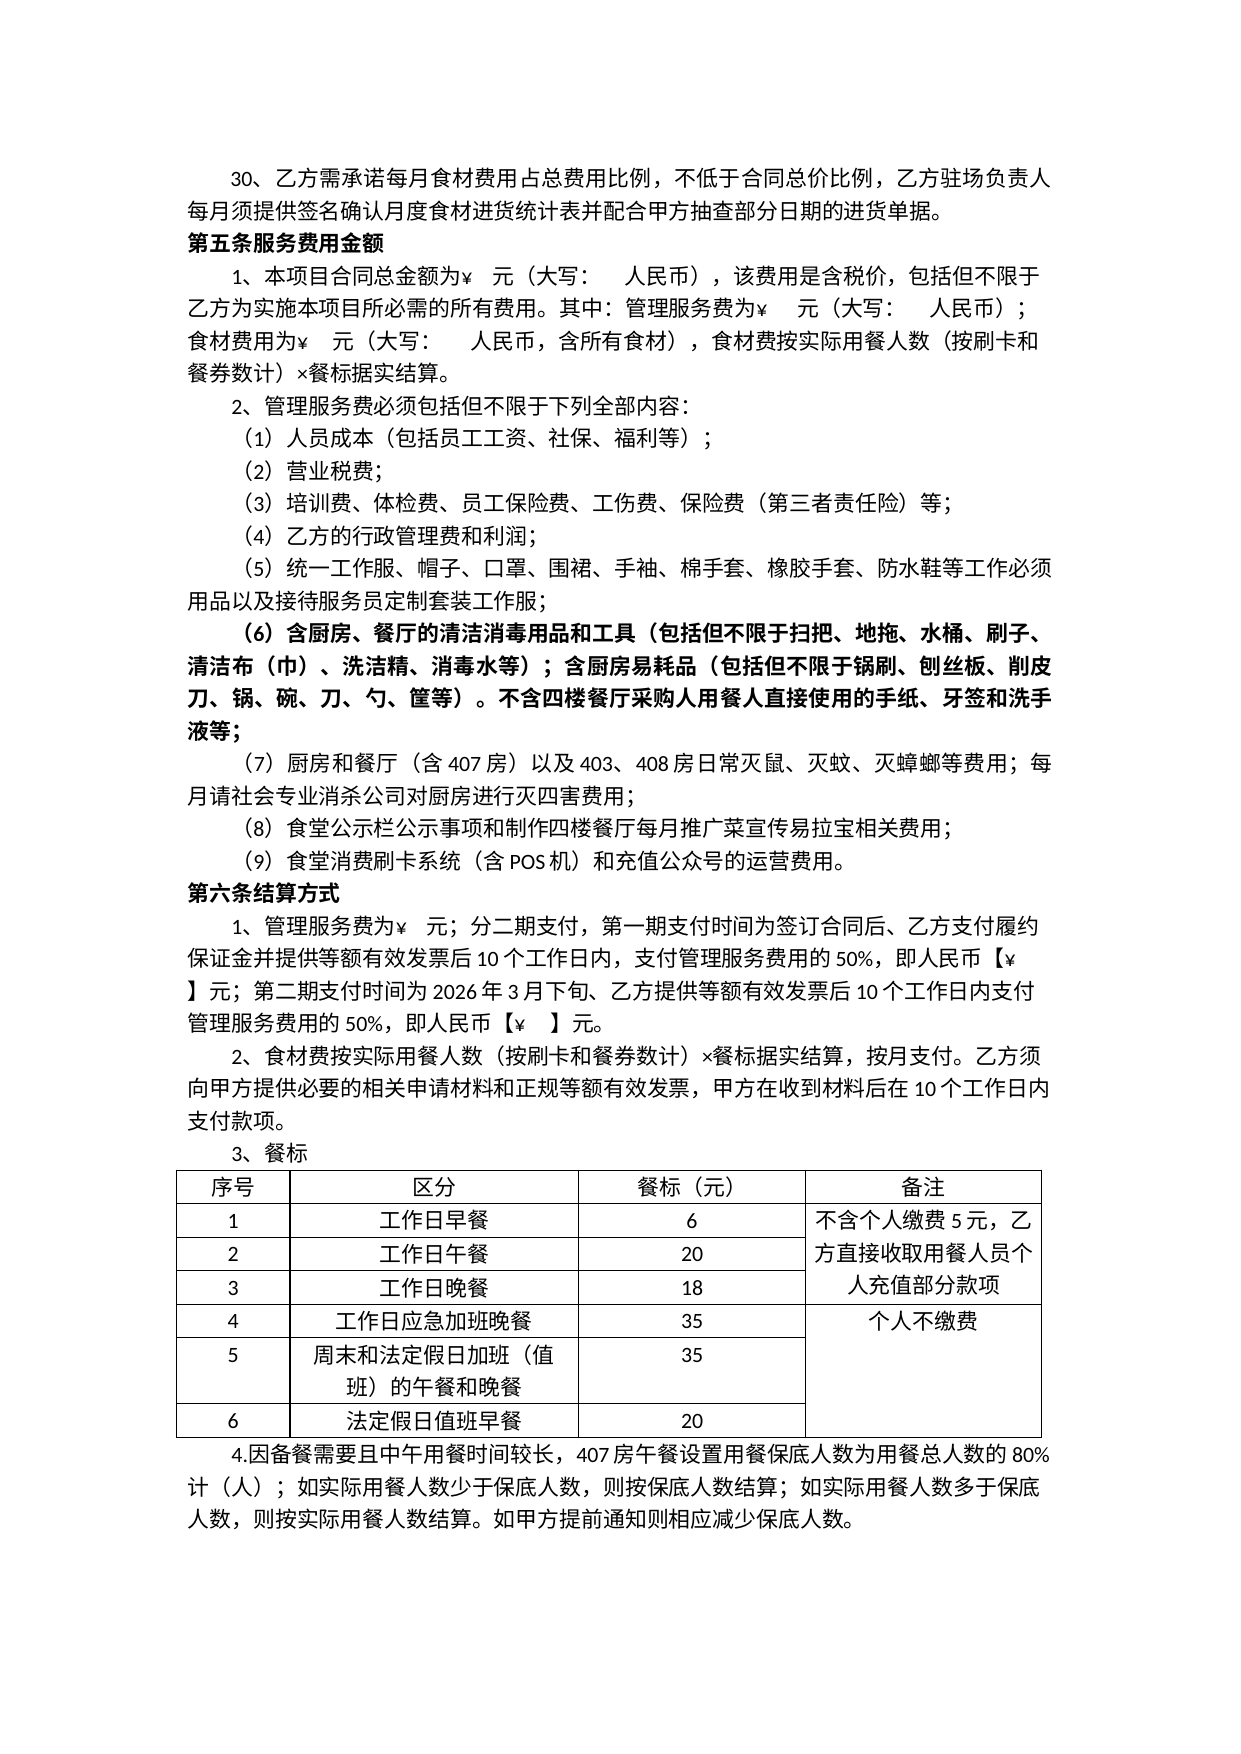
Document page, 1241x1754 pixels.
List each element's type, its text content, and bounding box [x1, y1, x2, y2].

table_cell 18 [579, 1271, 805, 1304]
text （2）营业税费； [187, 454, 1053, 487]
table_header 餐标（元） [579, 1171, 805, 1203]
text 第五条服务费用金额 [187, 227, 1053, 259]
table_cell 工作日早餐 [291, 1204, 578, 1237]
table_header 备注 [806, 1171, 1041, 1203]
text （3）培训费、体检费、员工保险费、工伤费、保险费（第三者责任险）等； [187, 487, 1053, 519]
text 1、管理服务费为¥ 元；分二期支付，第一期支付时间为签订合同后、乙方支付履约保证金并提供等额有效发票后10个工作日内，支付管理服务费用的50%，即人民币【¥ 】元；第二期支付时间为2026年3月下旬、乙方提供等额有效发票后10个工作日内支付管理服务费用的50%，即人民币【¥ 】元。 [187, 909, 1053, 1039]
table_header 序号 [177, 1171, 289, 1203]
table_cell 周末和法定假日加班（值班）的午餐和晚餐 [291, 1338, 578, 1403]
text （1）人员成本（包括员工工资、社保、福利等）； [187, 422, 1053, 454]
text （7）厨房和餐厅（含407房）以及403、408房日常灭鼠、灭蚊、灭蟑螂等费用；每月请社会专业消杀公司对厨房进行灭四害费用； [187, 747, 1053, 812]
text 第六条结算方式 [187, 877, 1053, 909]
table_cell 1 [177, 1204, 289, 1237]
text （6）含厨房、餐厅的清洁消毒用品和工具（包括但不限于扫把、地拖、水桶、刷子、清洁布（巾）、洗洁精、消毒水等）；含厨房易耗品（包括但不限于锅刷、刨丝板、削皮刀、锅、碗、刀、勺、筐等）。不含四楼餐厅采购人用餐人直接使用的手纸、牙签和洗手液等； [187, 617, 1053, 747]
text 1、本项目合同总金额为¥ 元（大写： 人民币），该费用是含税价，包括但不限于乙方为实施本项目所必需的所有费用。其中：管理服务费为¥ 元（大写： 人民币）；食材费用为¥ 元（大写： 人民币，含所有食材），食材费按实际用餐人数（按刷卡和餐券数计）×餐标据实结算。 [187, 259, 1053, 389]
table_cell 工作日午餐 [291, 1238, 578, 1270]
text 2、管理服务费必须包括但不限于下列全部内容： [187, 389, 1053, 422]
table_cell 6 [177, 1404, 289, 1437]
table_cell 20 [579, 1404, 805, 1437]
text 30、乙方需承诺每月食材费用占总费用比例，不低于合同总价比例，乙方驻场负责人每月须提供签名确认月度食材进货统计表并配合甲方抽查部分日期的进货单据。 [187, 162, 1053, 227]
table_cell 工作日应急加班晚餐 [291, 1305, 578, 1337]
text （5）统一工作服、帽子、口罩、围裙、手袖、棉手套、橡胶手套、防水鞋等工作必须用品以及接待服务员定制套装工作服； [187, 552, 1053, 617]
table_cell 5 [177, 1338, 289, 1403]
table_cell 6 [579, 1204, 805, 1237]
table_cell 2 [177, 1238, 289, 1270]
table_cell 4 [177, 1305, 289, 1337]
text 2、食材费按实际用餐人数（按刷卡和餐券数计）×餐标据实结算，按月支付。乙方须向甲方提供必要的相关申请材料和正规等额有效发票，甲方在收到材料后在10个工作日内支付款项。 [187, 1039, 1053, 1137]
text （8）食堂公示栏公示事项和制作四楼餐厅每月推广菜宣传易拉宝相关费用； [187, 812, 1053, 844]
text （4）乙方的行政管理费和利润； [187, 519, 1053, 552]
table_cell 3 [177, 1271, 289, 1304]
text （9）食堂消费刷卡系统（含POS机）和充值公众号的运营费用。 [187, 844, 1053, 877]
text 4.因备餐需要且中午用餐时间较长，407房午餐设置用餐保底人数为用餐总人数的80%计（人）；如实际用餐人数少于保底人数，则按保底人数结算；如实际用餐人数多于保底人数，则按实际用餐人数结算。如甲方提前通知则相应减少保底人数。 [187, 1438, 1053, 1535]
table_cell 法定假日值班早餐 [291, 1404, 578, 1437]
table_header 区分 [291, 1171, 578, 1203]
table_cell 不含个人缴费5元，乙方直接收取用餐人员个人充值部分款项 [806, 1204, 1041, 1304]
table_cell 个人不缴费 [806, 1305, 1041, 1437]
table_cell 工作日晚餐 [291, 1271, 578, 1304]
table_cell 35 [579, 1338, 805, 1403]
text 3、餐标 [187, 1137, 1053, 1169]
table_cell 35 [579, 1305, 805, 1337]
table_cell 20 [579, 1238, 805, 1270]
